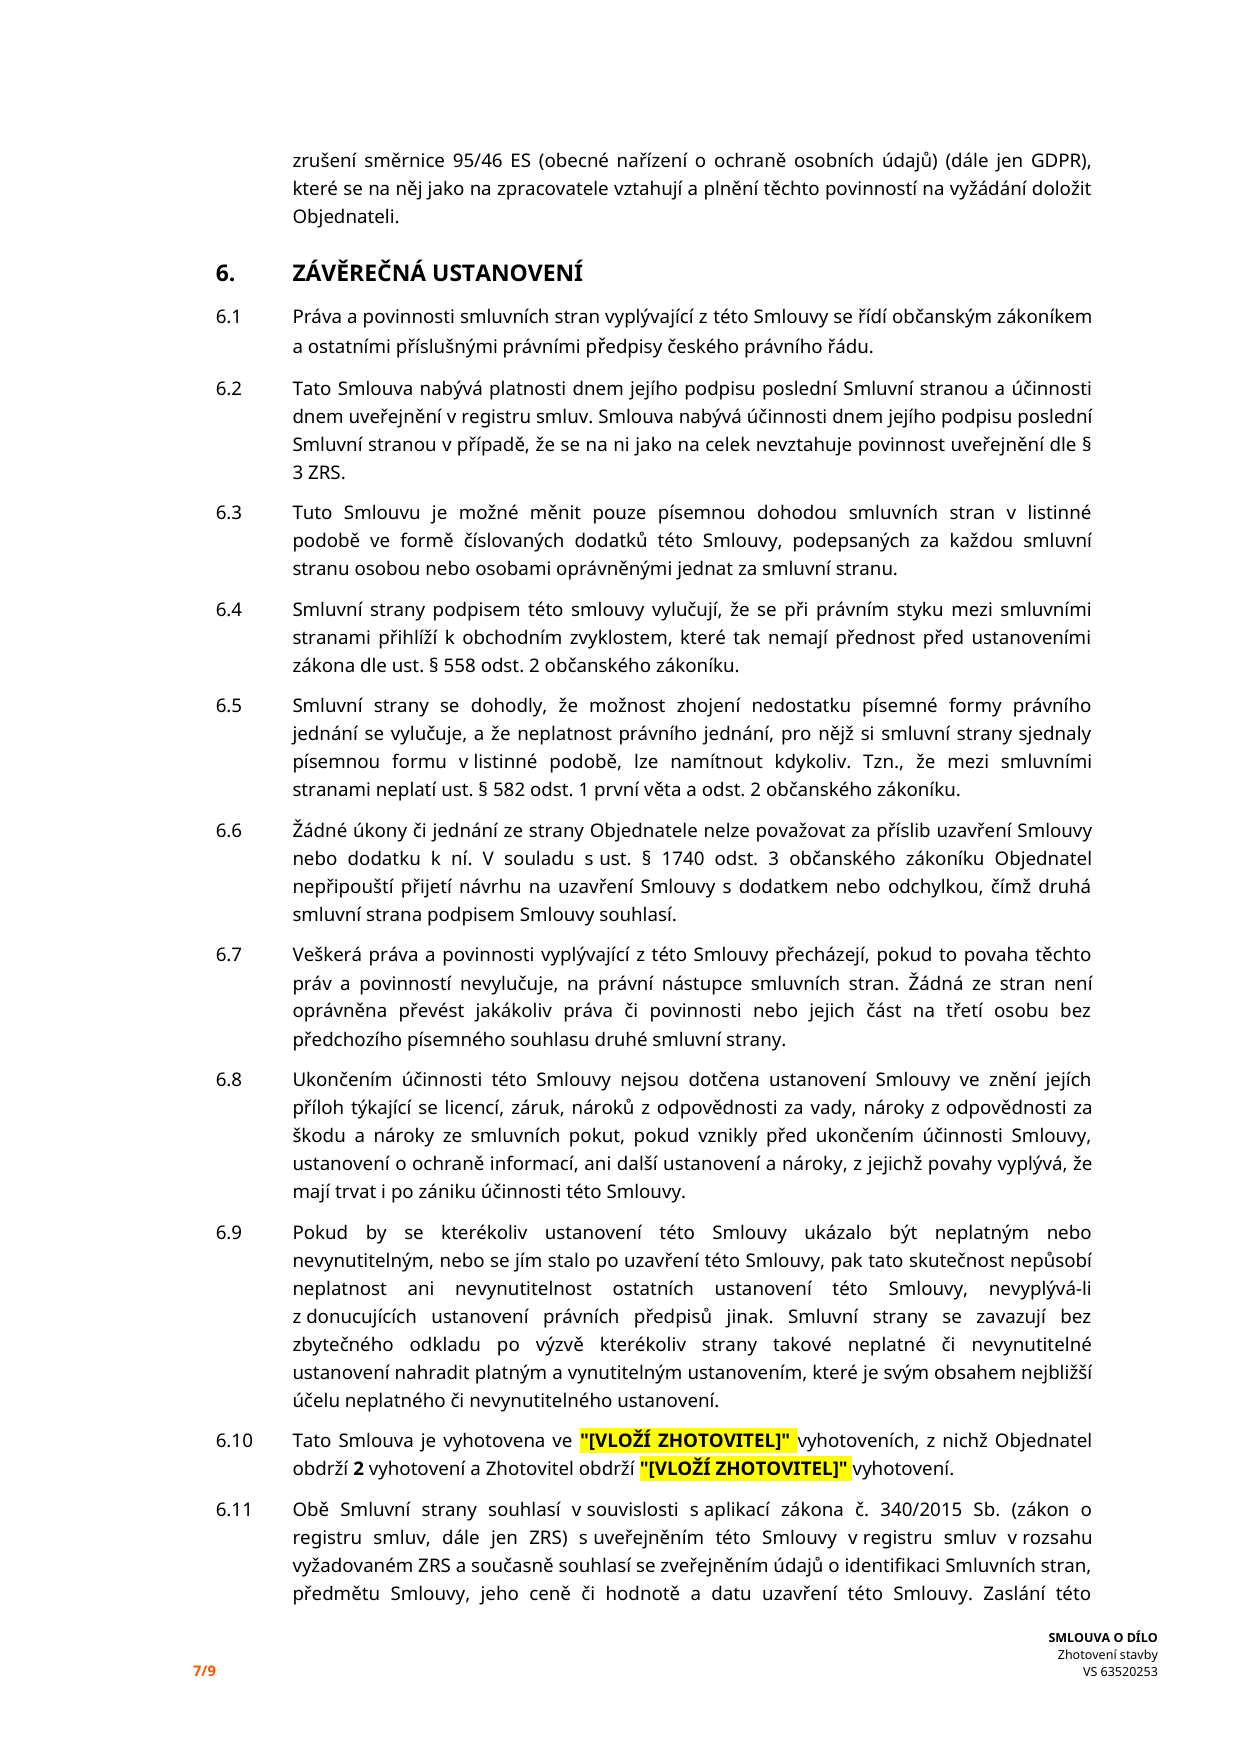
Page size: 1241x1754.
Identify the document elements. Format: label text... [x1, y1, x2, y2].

text Tato Smlouva je vyhotovena ve vyhotoveních, z nichž Objednatel obdrží 2 vyhotovení a Zhotovitel obdrží vyhotovení. [216, 1428, 1093, 1481]
text Smluvní strany se dohodly, že možnost zhojení nedostatku písemné formy právního jednání se vylučuje, a že neplatnost právního jednání, pro nějž si smluvní strany sjednaly písemnou formu v listinné podobě, lze namítnout kdykoliv. Tzn., že mezi smluvními stranami neplatí ust. § 582 odst. 1 první věta a odst. 2 občanského zákoníku. [216, 693, 1093, 802]
text Smluvní strany podpisem této smlouvy vylučují, že se při právním styku mezi smluvními stranami přihlíží k obchodním zvyklostem, které tak nemají přednost před ustanoveními zákona dle ust. § 558 odst. 2 občanského zákoníku. [216, 596, 1093, 678]
text Tuto Smlouvu je možné měnit pouze písemnou dohodou smluvních stran v listinné podobě ve formě číslovaných dodatků této Smlouvy, podepsaných za každou smluvní stranu osobou nebo osobami oprávněnými jednat za smluvní stranu. [216, 499, 1093, 581]
text Práva a povinnosti smluvních stran vyplývající z této Smlouvy se řídí občanským zákoníkem a ostatními příslušnými právními předpisy českého právního řádu. [216, 303, 1093, 360]
text Ukončením účinnosti této Smlouvy nejsou dotčena ustanovení Smlouvy ve znění jejích příloh týkající se licencí, záruk, nároků z odpovědnosti za vady, nároky z odpovědnosti za škodu a nároky ze smluvních pokut, pokud vznikly před ukončením účinnosti Smlouvy, ustanovení o ochraně informací, ani další ustanovení a nároky, z jejichž povahy vyplývá, že mají trvat i po zániku účinnosti této Smlouvy. [216, 1066, 1093, 1204]
text Žádné úkony či jednání ze strany Objednatele nelze považovat za příslib uzavření Smlouvy nebo dodatku k ní. V souladu s ust. § 1740 odst. 3 občanského zákoníku Objednatel nepřipouští přijetí návrhu na uzavření Smlouvy s dodatkem nebo odchylkou, čímž druhá smluvní strana podpisem Smlouvy souhlasí. [216, 817, 1093, 927]
text Pokud by se kterékoliv ustanovení této Smlouvy ukázalo být neplatným nebo nevynutitelným, nebo se jím stalo po uzavření této Smlouvy, pak tato skutečnost nepůsobí neplatnost ani nevynutitelnost ostatních ustanovení této Smlouvy, nevyplývá-li z donucujících ustanovení právních předpisů jinak. Smluvní strany se zavazují bez zbytečného odkladu po výzvě kterékoliv strany takové neplatné či nevynutitelné ustanovení nahradit platným a vynutitelným ustanovením, které je svým obsahem nejbližší účelu neplatného či nevynutitelného ustanovení. [216, 1219, 1093, 1413]
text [216, 1496, 1093, 1606]
text Tato Smlouva nabývá platnosti dnem jejího podpisu poslední Smluvní stranou a účinnosti dnem uveřejnění v registru smluv. Smlouva nabývá účinnosti dnem jejího podpisu poslední Smluvní stranou v případě, že se na ni jako na celek nevztahuje povinnost uveřejnění dle § 3 ZRS. [216, 375, 1093, 484]
text ZÁVĚREČNÁ USTANOVENÍ [216, 257, 1093, 288]
text Veškerá práva a povinnosti vyplývající z této Smlouvy přecházejí, pokud to povaha těchto práv a povinností nevylučuje, na právní nástupce smluvních stran. Žádná ze stran není oprávněna převést jakákoliv práva či povinnosti nebo jejich část na třetí osobu bez předchozího písemného souhlasu druhé smluvní strany. [216, 942, 1093, 1051]
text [216, 147, 1093, 229]
